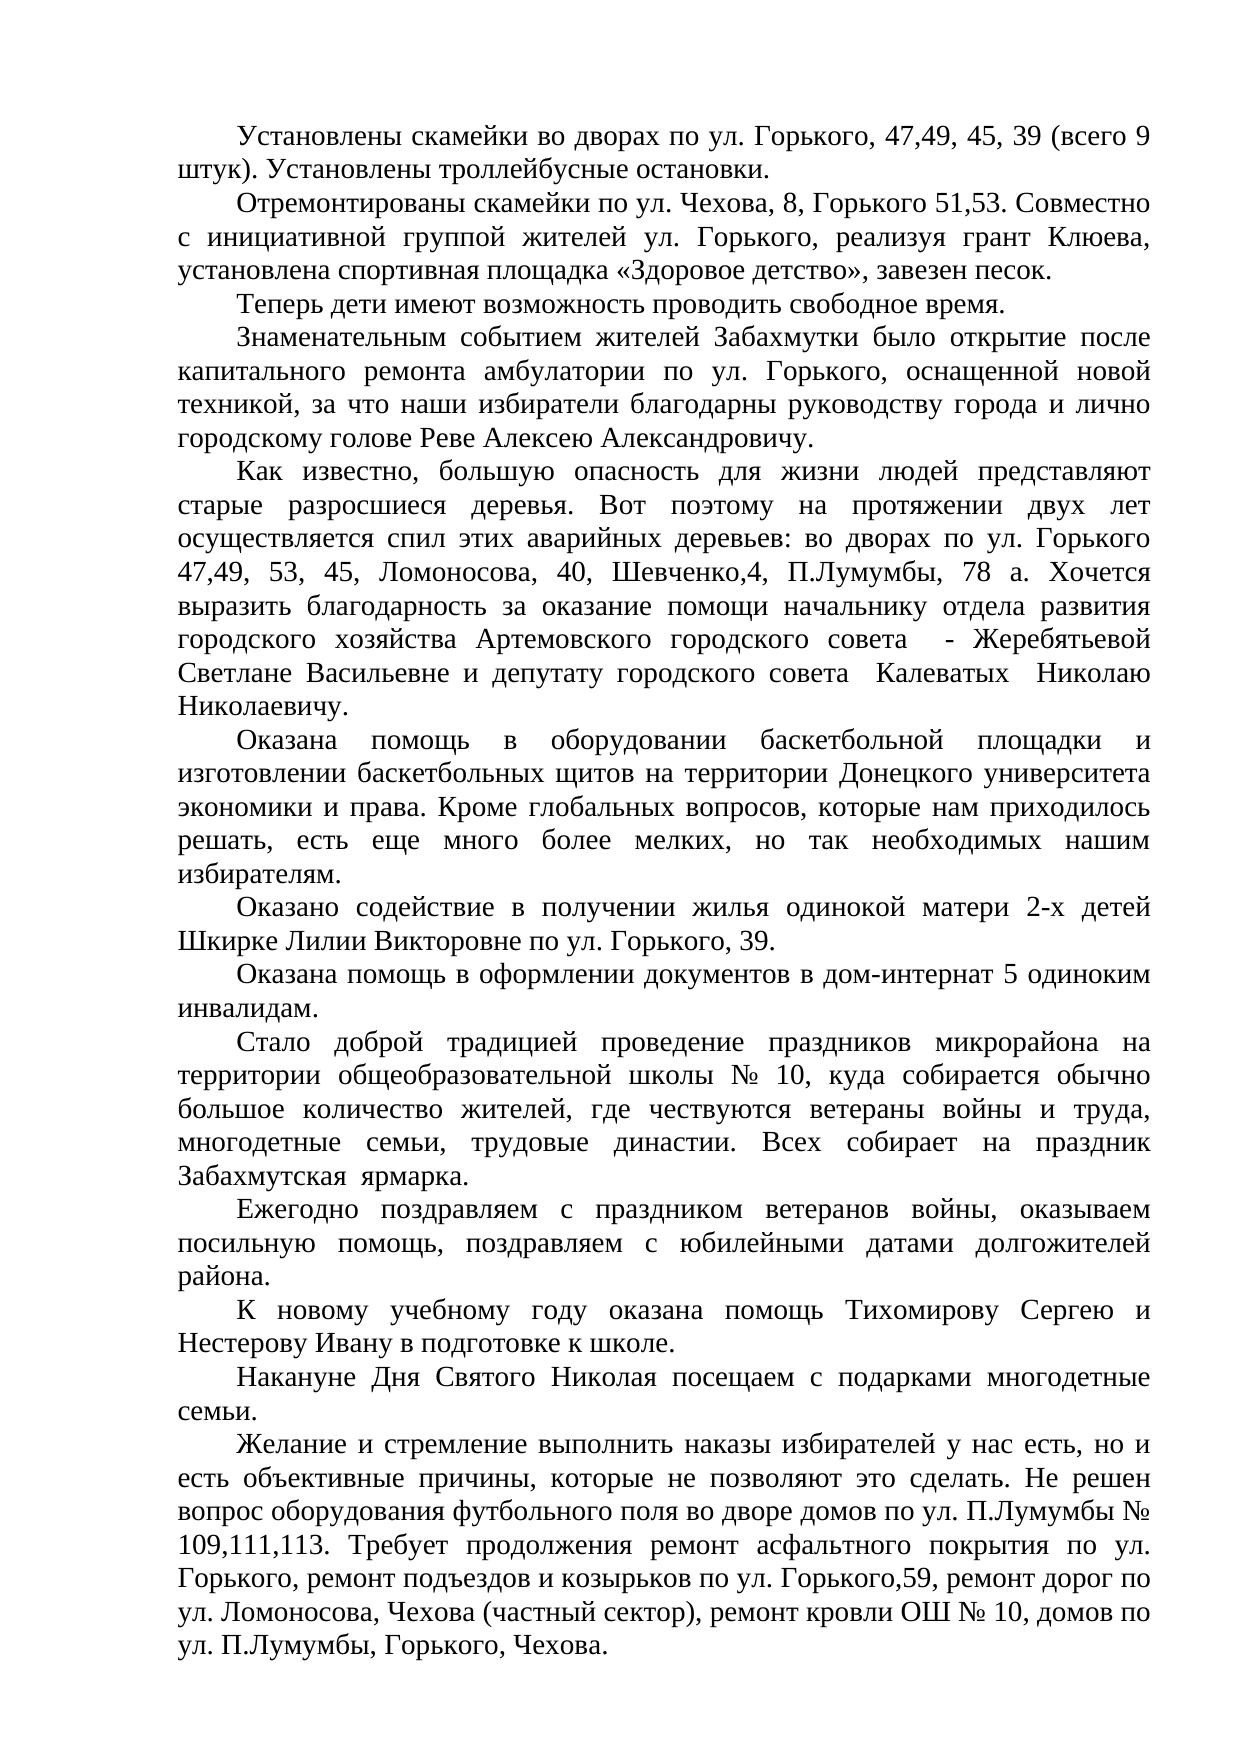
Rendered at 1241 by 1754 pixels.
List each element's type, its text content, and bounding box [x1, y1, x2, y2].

text Как известно, большую опасность для жизни людей представляют старые разросшиеся деревья. Вот поэтому на протяжении двух лет осуществляется спил этих аварийных деревьев: во дворах по ул. Горького 47,49, 53, 45, Ломоносова, 40, Шевченко,4, П.Лумумбы, 78 а. Хочется выразить благодарность за оказание помощи начальнику отдела развития городского хозяйства Артемовского городского совета - Жеребятьевой Светлане Васильевне и депутату городского совета Калеватых Николаю Николаевичу. [177, 453, 1152, 722]
text Оказано содействие в получении жилья одинокой матери 2-х детей Шкирке Лилии Викторовне по ул. Горького, 39. [177, 889, 1152, 957]
text Установлены скамейки во дворах по ул. Горького, 47,49, 45, 39 (всего 9 штук). Установлены троллейбусные остановки. [177, 118, 1152, 185]
text Оказана помощь в оформлении документов в дом-интернат 5 одиноким инвалидам. [177, 957, 1152, 1024]
text Стало доброй традицией проведение праздников микрорайона на территории общеобразовательной школы № 10, куда собирается обычно большое количество жителей, где чествуются ветераны войны и труда, многодетные семьи, трудовые династии. Всех собирает на праздник Забахмутская ярмарка. [177, 1024, 1152, 1191]
text Оказана помощь в оборудовании баскетбольной площадки и изготовлении баскетбольных щитов на территории Донецкого университета экономики и права. Кроме глобальных вопросов, которые нам приходилось решать, есть еще много более мелких, но так необходимых нашим избирателям. [177, 722, 1152, 889]
text Накануне Дня Святого Николая посещаем с подарками многодетные семьи. [177, 1359, 1152, 1426]
text К новому учебному году оказана помощь Тихомирову Сергею и Нестерову Ивану в подготовке к школе. [177, 1292, 1152, 1359]
text Желание и стремление выполнить наказы избирателей у нас есть, но и есть объективные причины, которые не позволяют это сделать. Не решен вопрос оборудования футбольного поля во дворе домов по ул. П.Лумумбы № 109,111,113. Требует продолжения ремонт асфальтного покрытия по ул. Горького, ремонт подъездов и козырьков по ул. Горького,59, ремонт дорог по ул. Ломоносова, Чехова (частный сектор), ремонт кровли ОШ № 10, домов по ул. П.Лумумбы, Горького, Чехова. [177, 1426, 1152, 1661]
text Знаменательным событием жителей Забахмутки было открытие после капитального ремонта амбулатории по ул. Горького, оснащенной новой техникой, за что наши избиратели благодарны руководству города и лично городскому голове Реве Алексею Александровичу. [177, 319, 1152, 453]
text Теперь дети имеют возможность проводить свободное время. [177, 286, 1152, 319]
text Отремонтированы скамейки по ул. Чехова, 8, Горького 51,53. Совместно с инициативной группой жителей ул. Горького, реализуя грант Клюева, установлена спортивная площадка «Здоровое детство», завезен песок. [177, 185, 1152, 286]
text Ежегодно поздравляем с праздником ветеранов войны, оказываем посильную помощь, поздравляем с юбилейными датами долгожителей района. [177, 1191, 1152, 1292]
